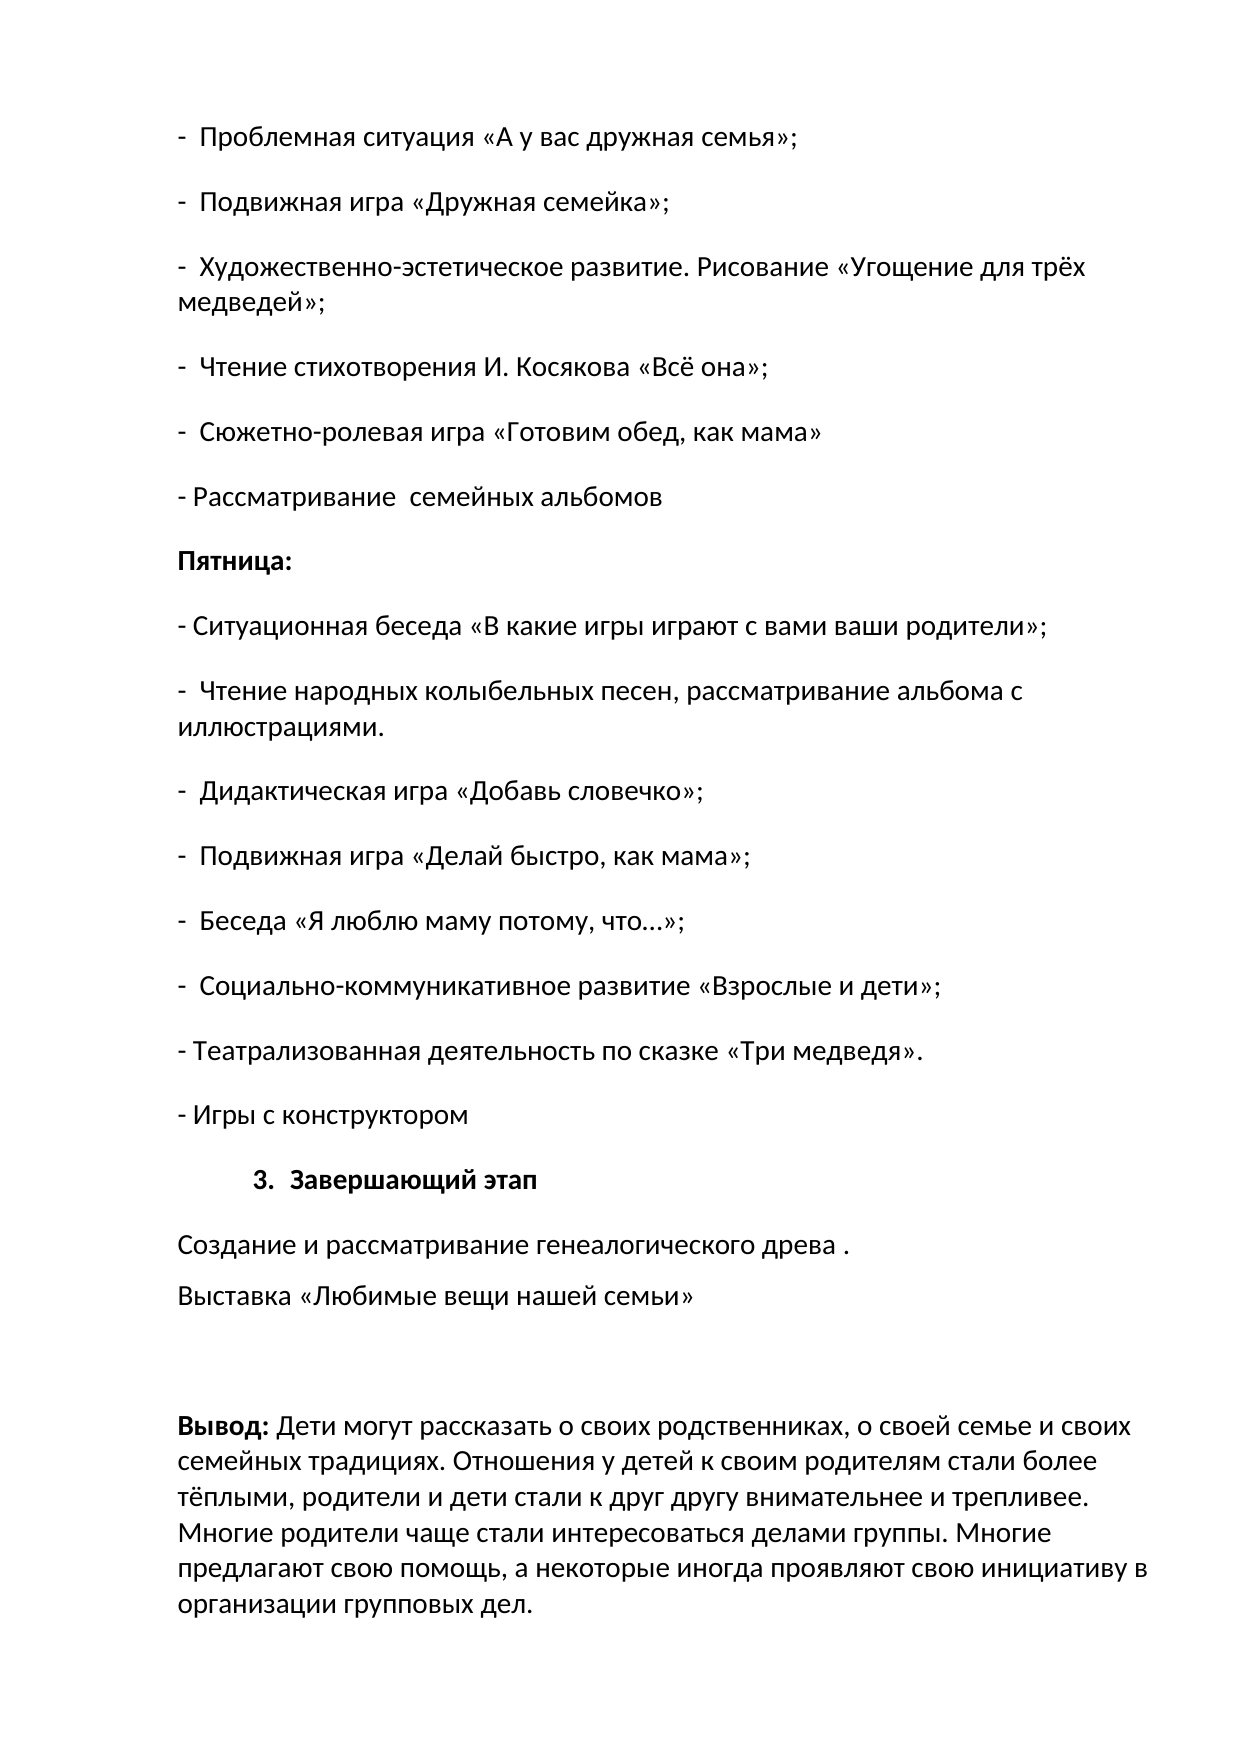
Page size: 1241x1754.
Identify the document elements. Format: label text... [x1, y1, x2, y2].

text - Дидактическая игра «Добавь словечко»; [177, 772, 1152, 808]
text - Подвижная игра «Дружная семейка»; [177, 183, 1152, 218]
text Пятница: [177, 542, 1152, 578]
text - Проблемная ситуация «А у вас дружная семья»; [177, 118, 1152, 154]
text - Беседа «Я люблю маму потому, что…»; [177, 902, 1152, 938]
text - Театрализованная деятельность по сказке «Три медведя». [177, 1032, 1152, 1067]
text - Художественно-эстетическое развитие. Рисование «Угощение для трёх медведей»; [177, 248, 1152, 319]
text Выставка «Любимые вещи нашей семьи» [177, 1277, 1152, 1313]
text - Чтение народных колыбельных песен, рассматривание альбома с иллюстрациями. [177, 672, 1152, 743]
text Вывод: Дети могут рассказать о своих родственниках, о своей семье и своих семейных традициях. Отношения у детей к своим родителям стали более тёплыми, родители и дети стали к друг другу внимательнее и трепливее. Многие родители чаще стали интересоваться делами группы. Многие предлагают свою помощь, а некоторые иногда проявляют свою инициативу в организации групповых дел. [177, 1407, 1152, 1621]
text - Сюжетно-ролевая игра «Готовим обед, как мама» [177, 413, 1152, 448]
text - Игры с конструктором [177, 1096, 1152, 1132]
text - Подвижная игра «Делай быстро, как мама»; [177, 837, 1152, 873]
text - Чтение стихотворения И. Косякова «Всё она»; [177, 348, 1152, 384]
text - Ситуационная беседа «В какие игры играют с вами ваши родители»; [177, 607, 1152, 643]
list Завершающий этап [252, 1161, 1152, 1197]
text - Социально-коммуникативное развитие «Взрослые и дети»; [177, 967, 1152, 1002]
text Создание и рассматривание генеалогического древа . [177, 1226, 1152, 1262]
text - Рассматривание семейных альбомов [177, 478, 1152, 513]
